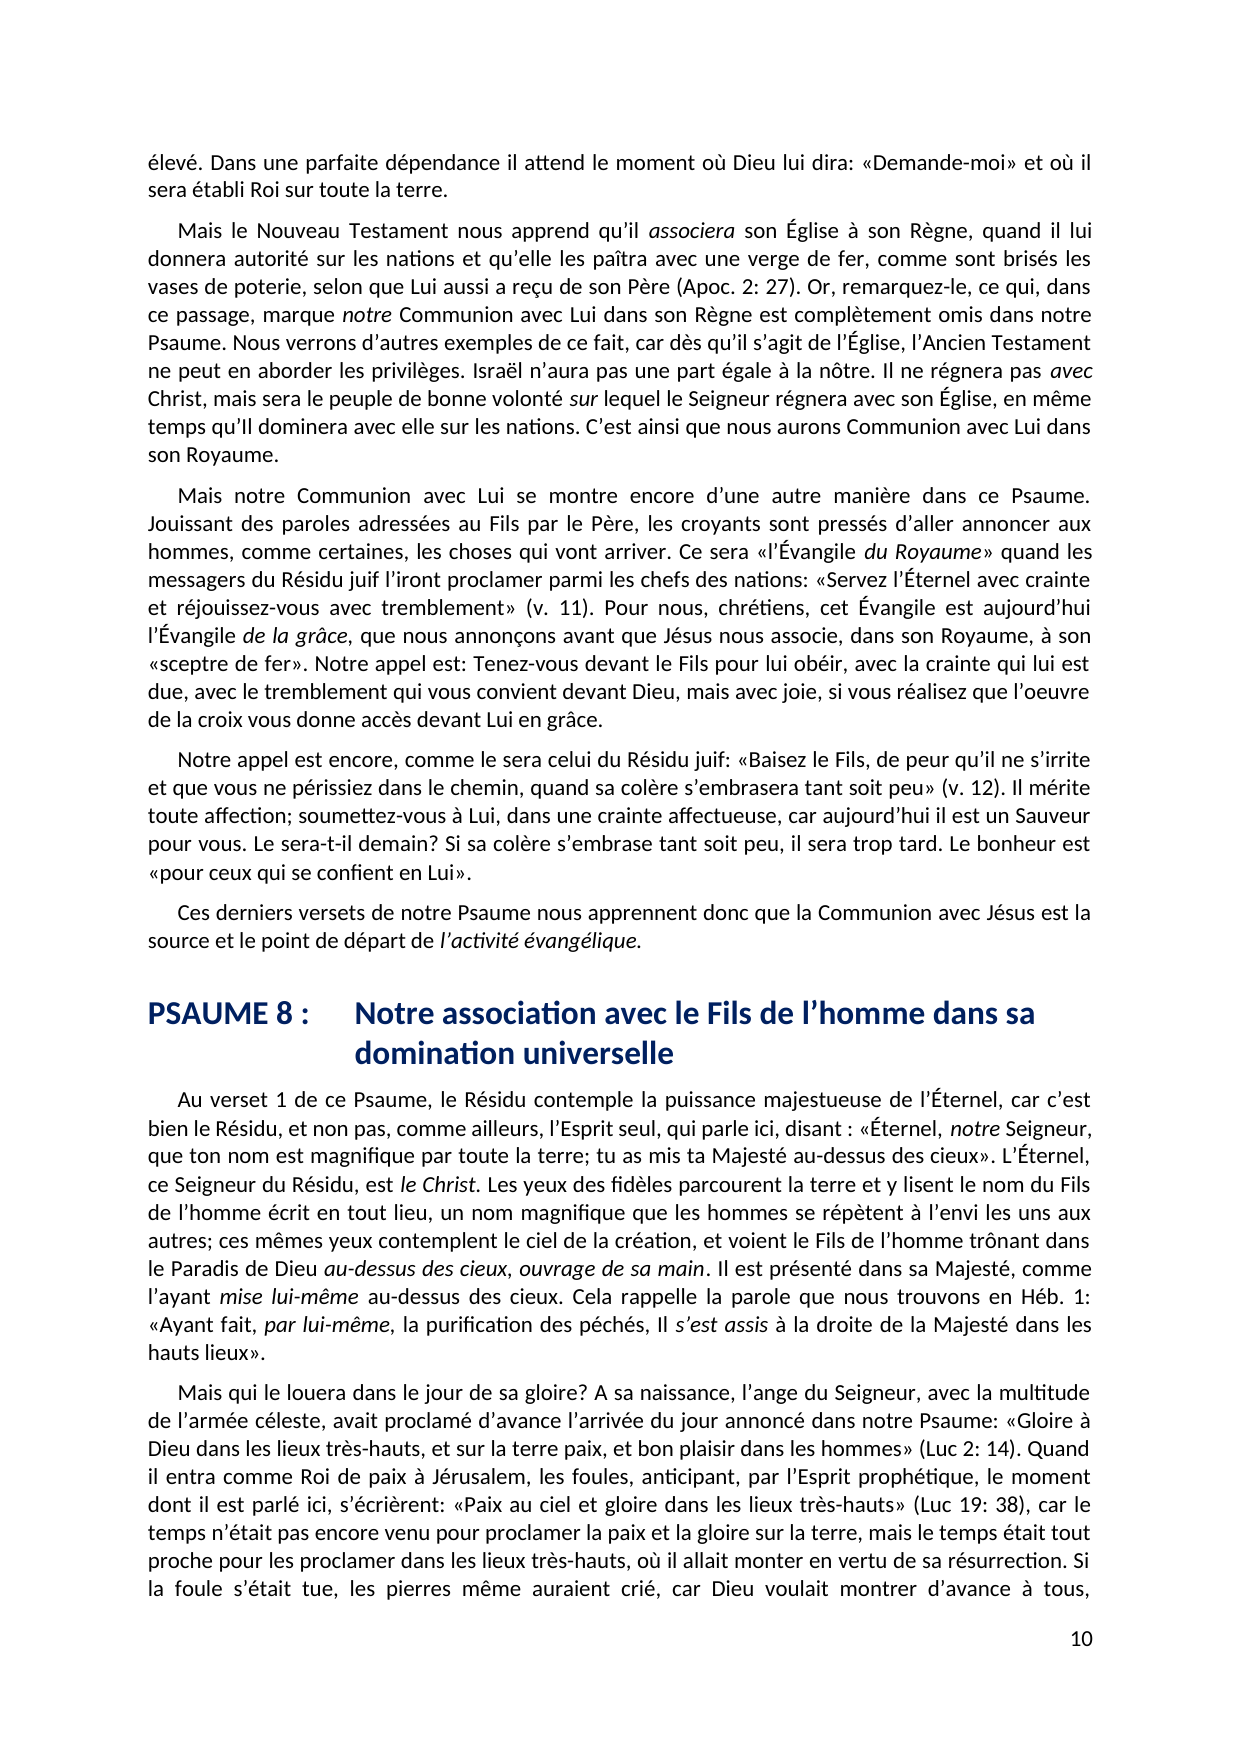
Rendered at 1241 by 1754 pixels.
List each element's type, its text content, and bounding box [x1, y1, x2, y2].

text Mais le Nouveau Testament nous apprend qu’il associera son Église à son Règne, quand il lui donnera autorité sur les nations et qu’elle les paîtra avec une verge de fer, comme sont brisés les vases de poterie, selon que Lui aussi a reçu de son Père (Apoc. 2: 27). Or, remarquez-le, ce qui, dans ce passage, marque notre Communion avec Lui dans son Règne est complètement omis dans notre Psaume. Nous verrons d’autres exemples de ce fait, car dès qu’il s’agit de l’Église, l’Ancien Testament ne peut en aborder les privilèges. Israël n’aura pas une part égale à la nôtre. Il ne régnera pas avec Christ, mais sera le peuple de bonne volonté sur lequel le Seigneur régnera avec son Église, en même temps qu’Il dominera avec elle sur les nations. C’est ainsi que nous aurons Communion avec Lui dans son Royaume. [148, 216, 1093, 468]
text Mais notre Communion avec Lui se montre encore d’une autre manière dans ce Psaume. Jouissant des paroles adressées au Fils par le Père, les croyants sont pressés d’aller annoncer aux hommes, comme certaines, les choses qui vont arriver. Ce sera «l’Évangile du Royaume» quand les messagers du Résidu juif l’iront proclamer parmi les chefs des nations: «Servez l’Éternel avec crainte et réjouissez-vous avec tremblement» (v. 11). Pour nous, chrétiens, cet Évangile est aujourd’hui l’Évangile de la grâce, que nous annonçons avant que Jésus nous associe, dans son Royaume, à son «sceptre de fer». Notre appel est: Tenez-vous devant le Fils pour lui obéir, avec la crainte qui lui est due, avec le tremblement qui vous convient devant Dieu, mais avec joie, si vous réalisez que l’oeuvre de la croix vous donne accès devant Lui en grâce. [148, 481, 1093, 733]
text Notre appel est encore, comme le sera celui du Résidu juif: «Baisez le Fils, de peur qu’il ne s’irrite et que vous ne périssiez dans le chemin, quand sa colère s’embrasera tant soit peu» (v. 12). Il mérite toute affection; soumettez-vous à Lui, dans une crainte affectueuse, car aujourd’hui il est un Sauveur pour vous. Le sera-t-il demain? Si sa colère s’embrase tant soit peu, il sera trop tard. Le bonheur est «pour ceux qui se confient en Lui». [148, 746, 1093, 886]
text Au verset 1 de ce Psaume, le Résidu contemple la puissance majestueuse de l’Éternel, car c’est bien le Résidu, et non pas, comme ailleurs, l’Esprit seul, qui parle ici, disant : «Éternel, notre Seigneur, que ton nom est magnifique par toute la terre; tu as mis ta Majesté au-dessus des cieux». L’Éternel, ce Seigneur du Résidu, est le Christ. Les yeux des fidèles parcourent la terre et y lisent le nom du Fils de l’homme écrit en tout lieu, un nom magnifique que les hommes se répètent à l’envi les uns aux autres; ces mêmes yeux contemplent le ciel de la création, et voient le Fils de l’homme trônant dans le Paradis de Dieu au-dessus des cieux, ouvrage de sa main. Il est présenté dans sa Majesté, comme l’ayant mise lui-même au-dessus des cieux. Cela rappelle la parole que nous trouvons en Héb. 1: «Ayant fait, par lui-même, la purification des péchés, Il s’est assis à la droite de la Majesté dans les hauts lieux». [148, 1086, 1093, 1366]
subtitle PSAUME 8 : Notre association avec le Fils de l’homme dans sa domination universelle [148, 992, 1093, 1073]
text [148, 1378, 1093, 1602]
text Ces derniers versets de notre Psaume nous apprennent donc que la Communion avec Jésus est la source et le point de départ de l’activité évangélique. [148, 898, 1093, 954]
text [148, 148, 1093, 204]
